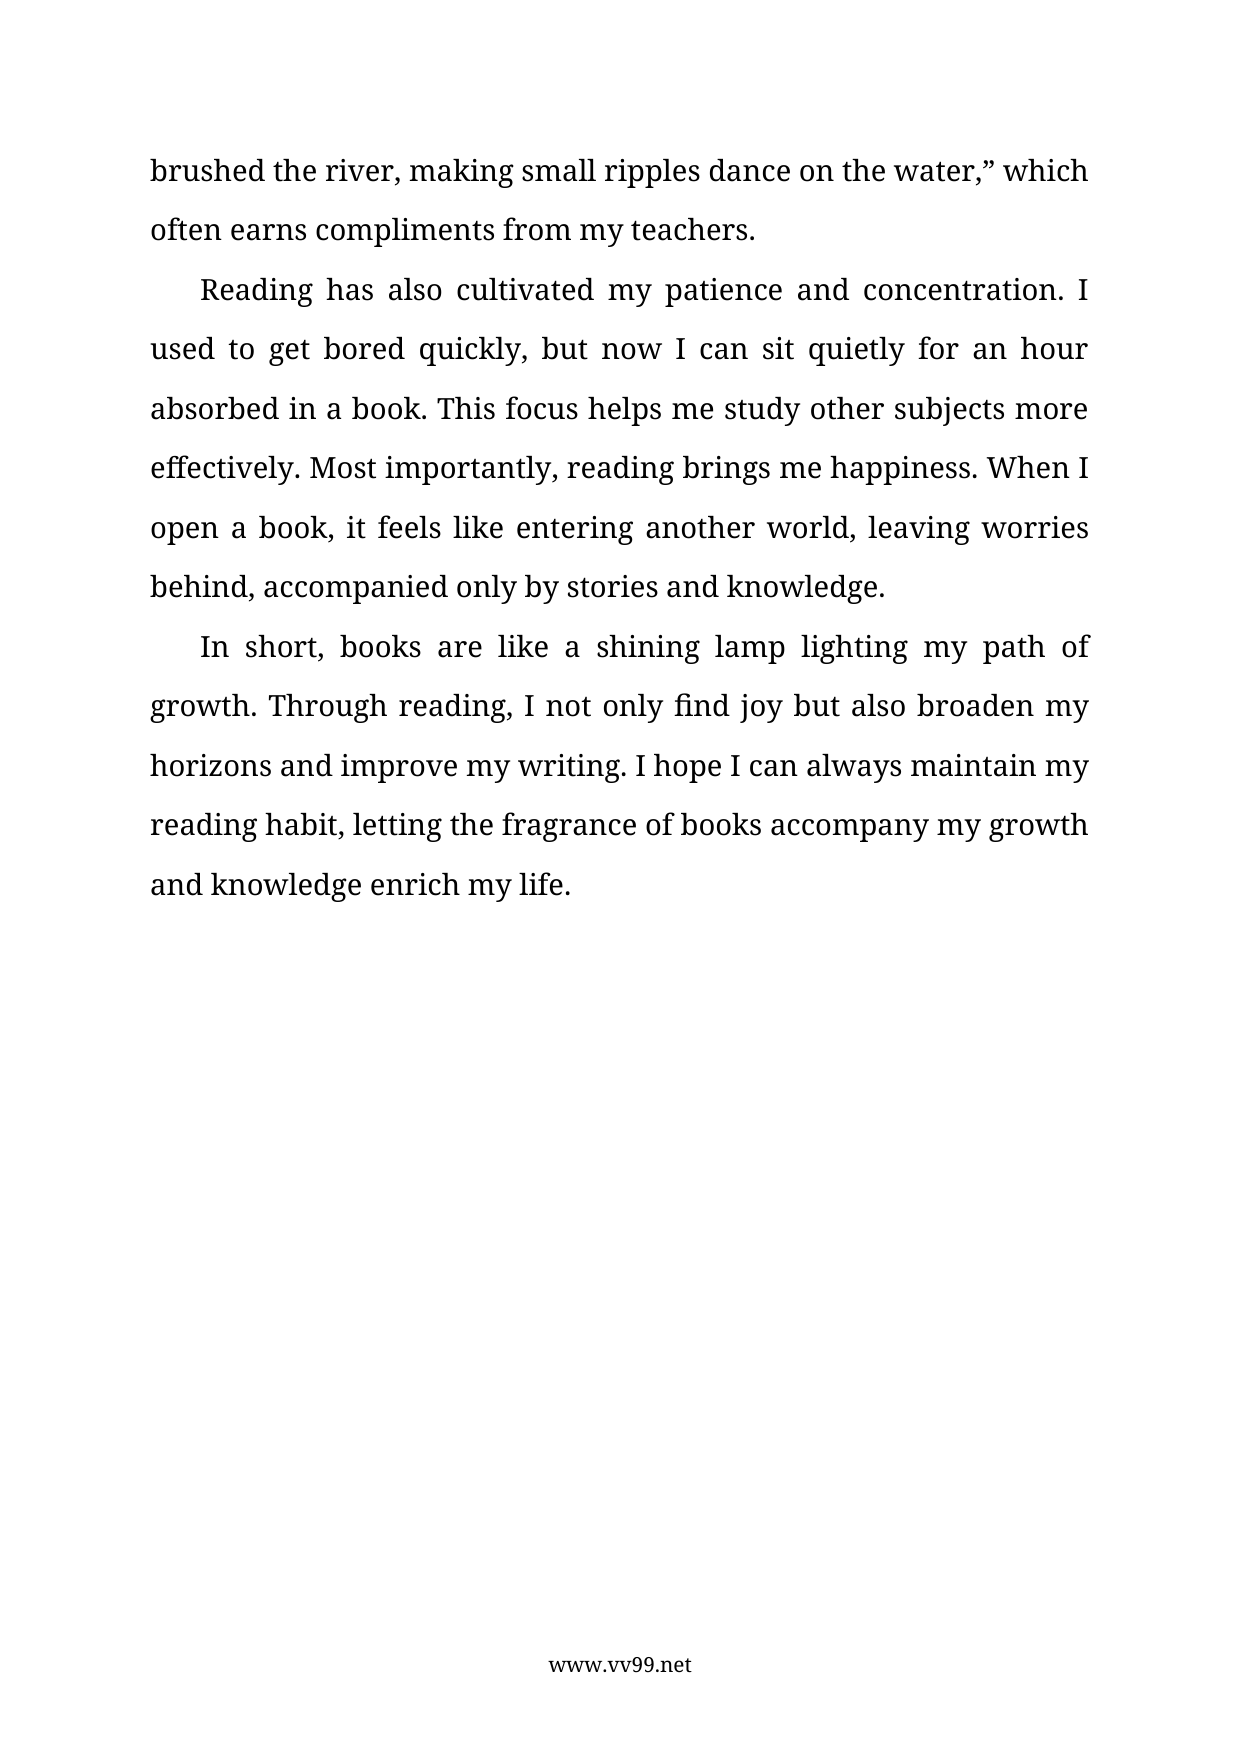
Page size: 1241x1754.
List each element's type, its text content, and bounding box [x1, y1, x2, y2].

text In short, books are like a shining lamp lighting my path of growth. Through reading, I not only find joy but also broaden my horizons and improve my writing. I hope I can always maintain my reading habit, letting the fragrance of books accompany my growth and knowledge enrich my life. [150, 626, 1090, 903]
text Reading has also cultivated my patience and concentration. I used to get bored quickly, but now I can sit quietly for an hour absorbed in a book. This focus helps me study other subjects more effectively. Most importantly, reading brings me happiness. When I open a book, it feels like entering another world, leaving worries behind, accompanied only by stories and knowledge. [150, 269, 1090, 606]
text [150, 150, 1090, 249]
